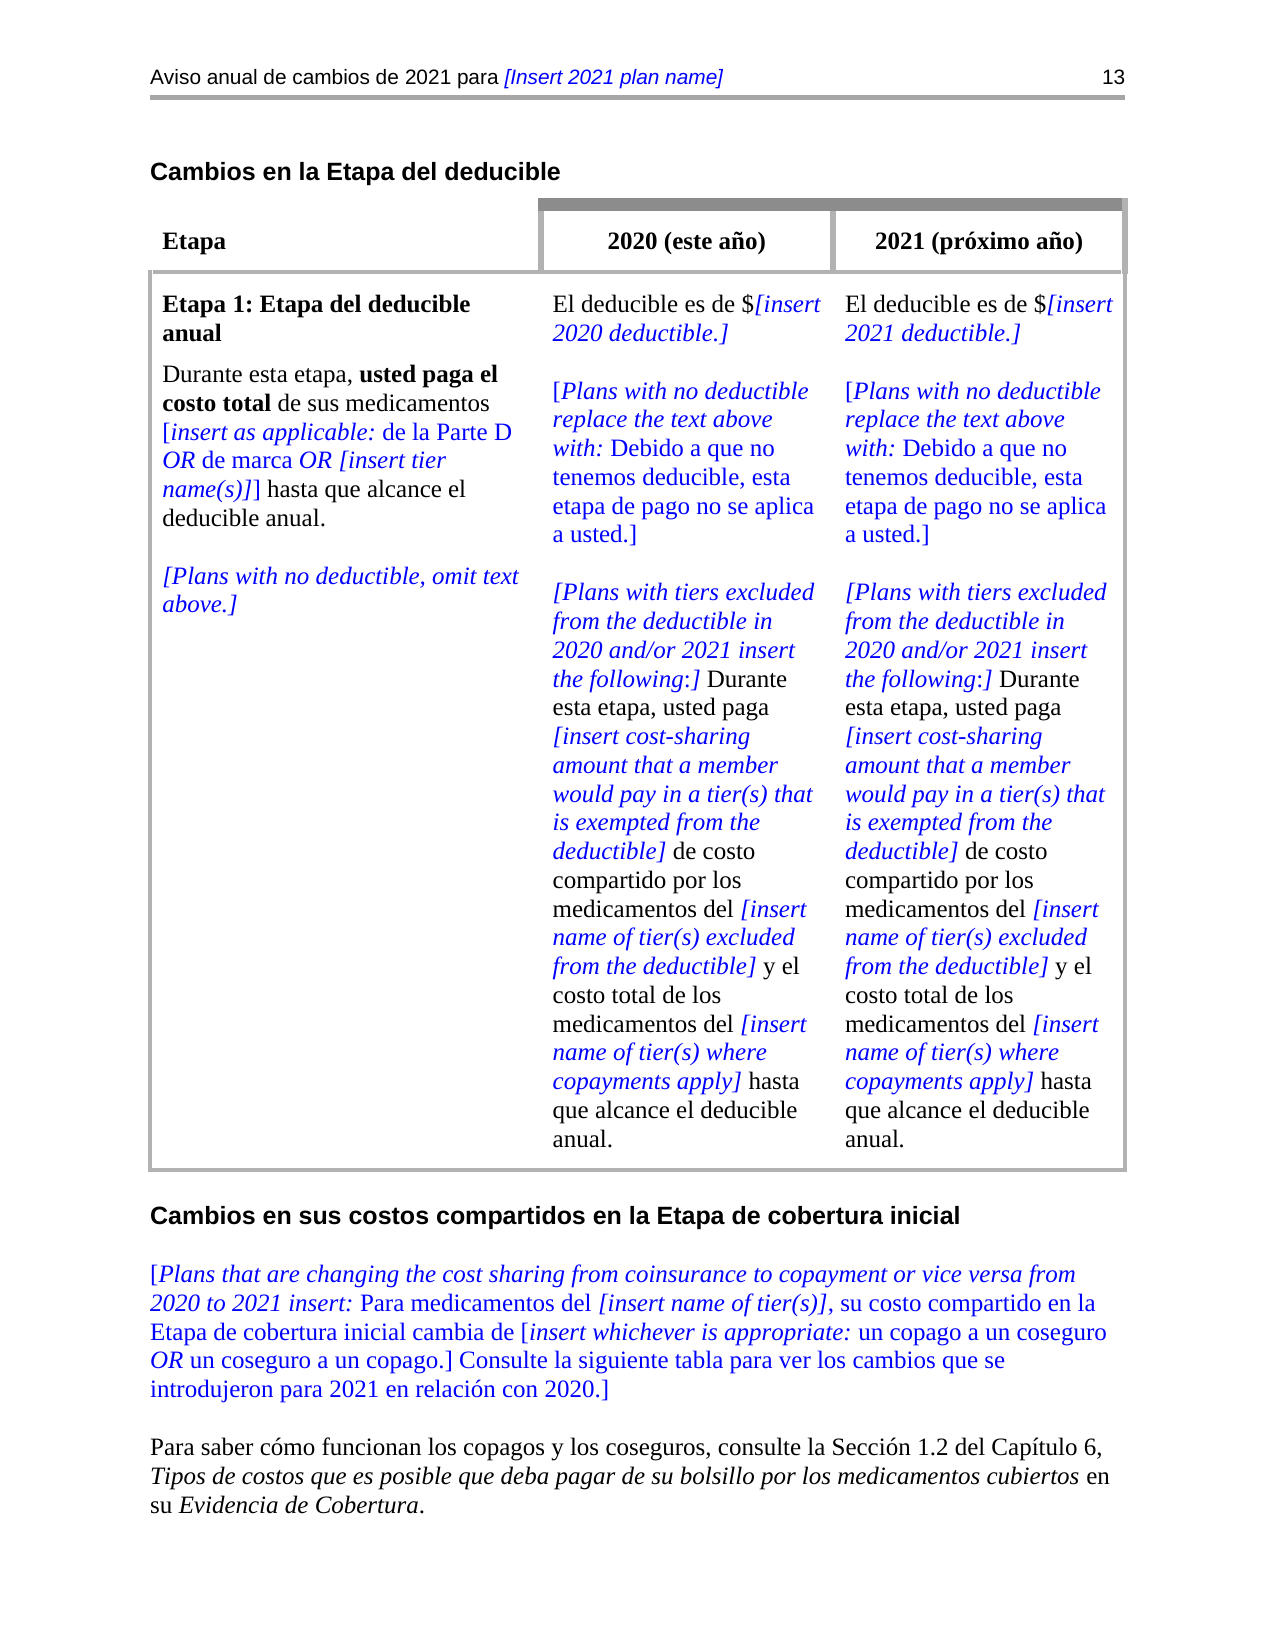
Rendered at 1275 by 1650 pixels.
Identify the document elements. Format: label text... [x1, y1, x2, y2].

table_cell Etapa 1: Etapa del deducible anual Durante esta etapa, usted paga el costo total de sus medicamentos [insert as applicable: de la Parte D OR de marca OR [insert tier name(s)]] hasta que alcance el deducible anual. [Plans with no deductible, omit text above.] [152, 271, 541, 1167]
subtitle Cambios en la Etapa del deducible [150, 157, 1125, 186]
table_header 2020 (este año) [544, 211, 830, 269]
subtitle Cambios en sus costos compartidos en la Etapa de cobertura inicial [150, 1201, 1125, 1230]
text [Plans that are changing the cost sharing from coinsurance to copayment or vice versa from 2020 to 2021 insert: Para medicamentos del [insert name of tier(s)], su costo compartido en la Etapa de cobertura inicial cambia de [insert whichever is appropriate: un copago a un coseguro OR un coseguro a un copago.] Consulte la siguiente tabla para ver los cambios que se introdujeron para 2021 en relación con 2020.] [150, 1259, 1125, 1403]
table_header 2021 (próximo año) [836, 211, 1122, 269]
table_header Etapa [150, 198, 538, 269]
table_cell El deducible es de $[insert 2021 deductible.] [Plans with no deductible replace the text above with: Debido a que no tenemos deducible, esta etapa de pago no se aplica a usted.] [Plans with tiers excluded from the deductible in 2020 and/or 2021 insert the following:] Durante esta etapa, usted paga [insert cost-sharing amount that a member would pay in a tier(s) that is exempted from the deductible] de costo compartido por los medicamentos del [insert name of tier(s) excluded from the deductible] y el costo total de los medicamentos del [insert name of tier(s) where copayments apply] hasta que alcance el deducible anual. [833, 270, 1123, 1167]
text Para saber cómo funcionan los copagos y los coseguros, consulte la Sección 1.2 del Capítulo 6, Tipos de costos que es posible que deba pagar de su bolsillo por los medicamentos cubiertos en su Evidencia de Cobertura. [150, 1432, 1125, 1518]
table_cell El deducible es de $[insert 2020 deductible.] [Plans with no deductible replace the text above with: Debido a que no tenemos deducible, esta etapa de pago no se aplica a usted.] [Plans with tiers excluded from the deductible in 2020 and/or 2021 insert the following:] Durante esta etapa, usted paga [insert cost-sharing amount that a member would pay in a tier(s) that is exempted from the deductible] de costo compartido por los medicamentos del [insert name of tier(s) excluded from the deductible] y el costo total de los medicamentos del [insert name of tier(s) where copayments apply] hasta que alcance el deducible anual. [541, 274, 833, 1167]
